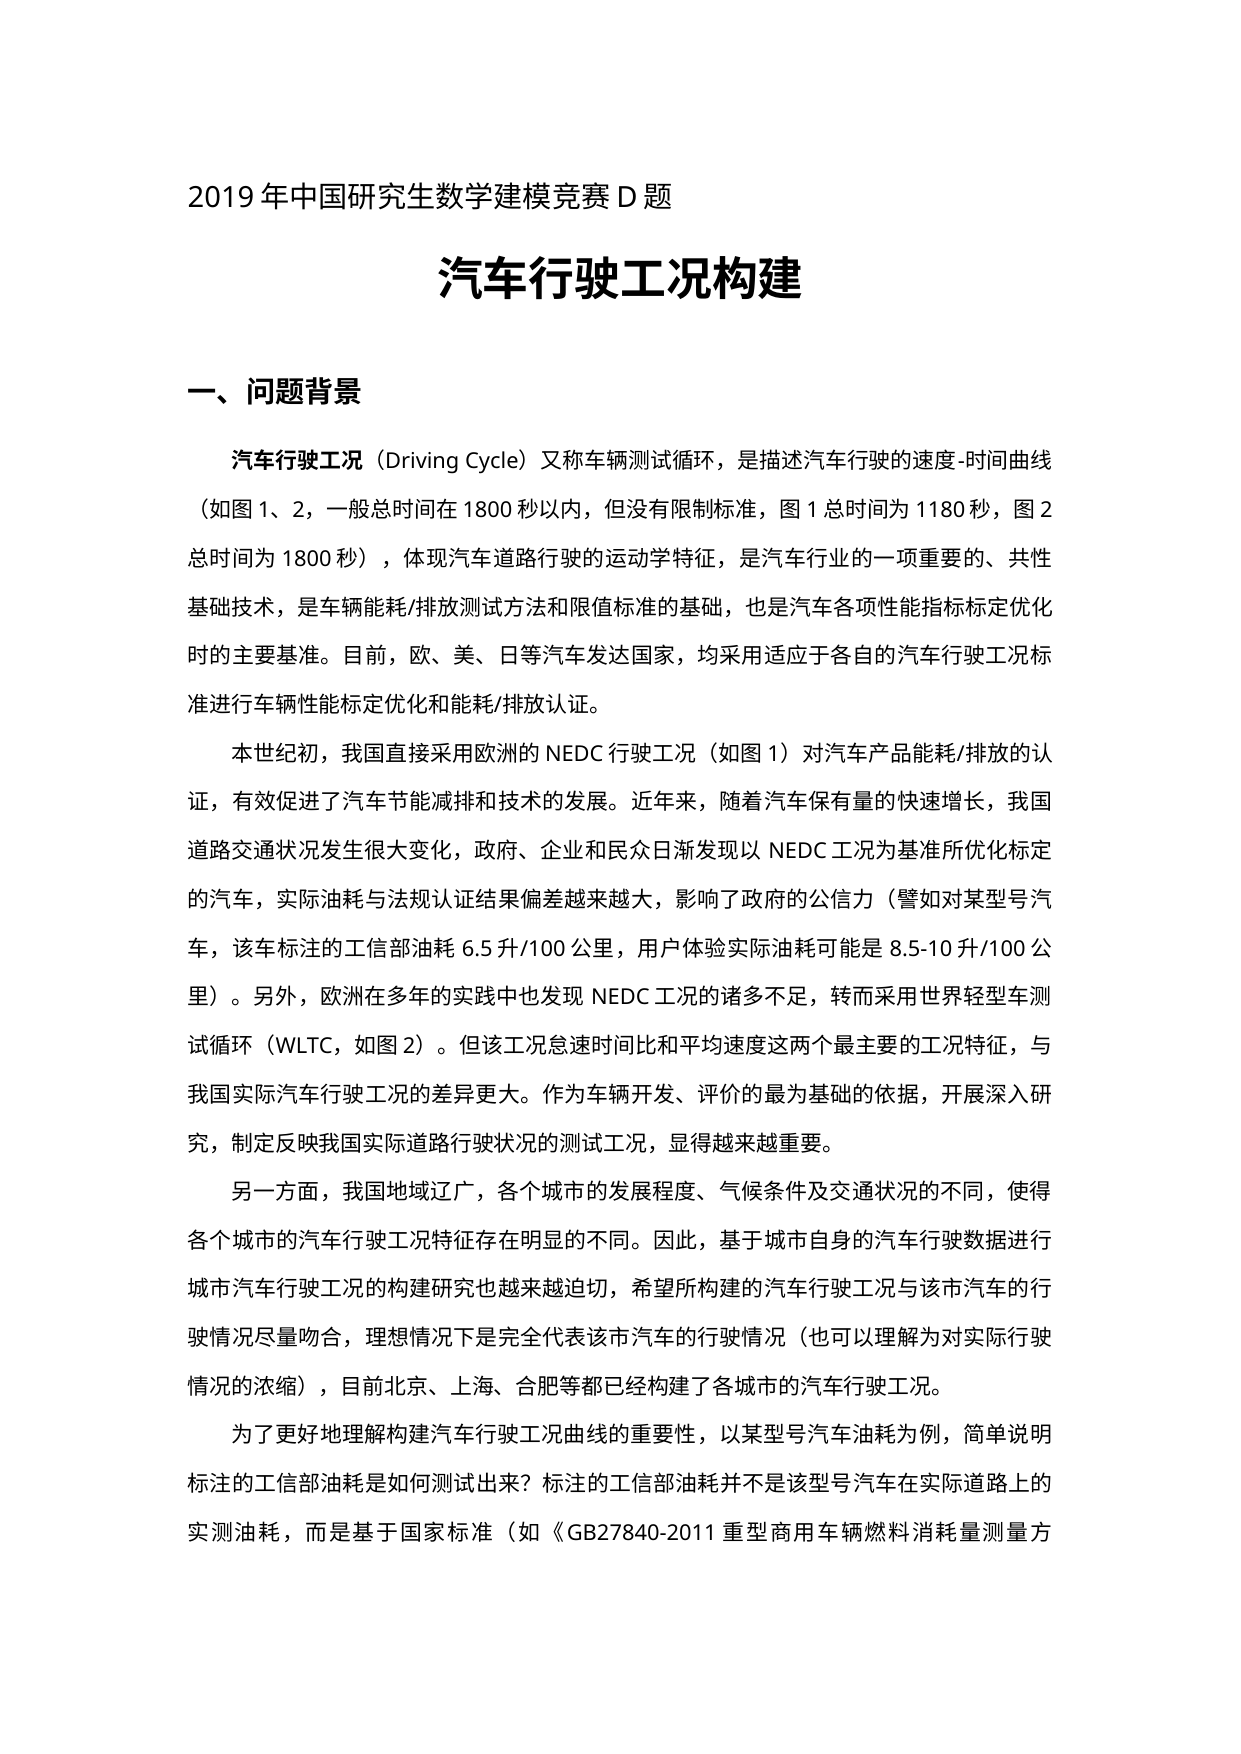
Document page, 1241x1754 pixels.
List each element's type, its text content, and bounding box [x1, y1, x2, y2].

text 汽车行驶工况构建 [187, 227, 1053, 324]
text 另一方面，我国地域辽广，各个城市的发展程度、气候条件及交通状况的不同，使得各个城市的汽车行驶工况特征存在明显的不同。因此，基于城市自身的汽车行驶数据进行城市汽车行驶工况的构建研究也越来越迫切，希望所构建的汽车行驶工况与该市汽车的行驶情况尽量吻合，理想情况下是完全代表该市汽车的行驶情况（也可以理解为对实际行驶情况的浓缩），目前北京、上海、合肥等都已经构建了各城市的汽车行驶工况。 [187, 1173, 1053, 1401]
text 一、问题背景 [187, 357, 1053, 422]
text 本世纪初，我国直接采用欧洲的NEDC行驶工况（如图1）对汽车产品能耗/排放的认证，有效促进了汽车节能减排和技术的发展。近年来，随着汽车保有量的快速增长，我国道路交通状况发生很大变化，政府、企业和民众日渐发现以NEDC工况为基准所优化标定的汽车，实际油耗与法规认证结果偏差越来越大，影响了政府的公信力（譬如对某型号汽车，该车标注的工信部油耗6.5升/100公里，用户体验实际油耗可能是8.5-10升/100公里）。另外，欧洲在多年的实践中也发现NEDC工况的诸多不足，转而采用世界轻型车测试循环（WLTC，如图2）。但该工况怠速时间比和平均速度这两个最主要的工况特征，与我国实际汽车行驶工况的差异更大。作为车辆开发、评价的最为基础的依据，开展深入研究，制定反映我国实际道路行驶状况的测试工况，显得越来越重要。 [187, 735, 1053, 1158]
text 2019年中国研究生数学建模竞赛D题 [187, 162, 1053, 227]
text 汽车行驶工况（Driving Cycle）又称车辆测试循环，是描述汽车行驶的速度-时间曲线（如图1、2，一般总时间在1800秒以内，但没有限制标准，图1总时间为1180秒，图2总时间为1800秒），体现汽车道路行驶的运动学特征，是汽车行业的一项重要的、共性基础技术，是车辆能耗/排放测试方法和限值标准的基础，也是汽车各项性能指标标定优化时的主要基准。目前，欧、美、日等汽车发达国家，均采用适应于各自的汽车行驶工况标准进行车辆性能标定优化和能耗/排放认证。 [187, 443, 1053, 719]
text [187, 1417, 1053, 1547]
